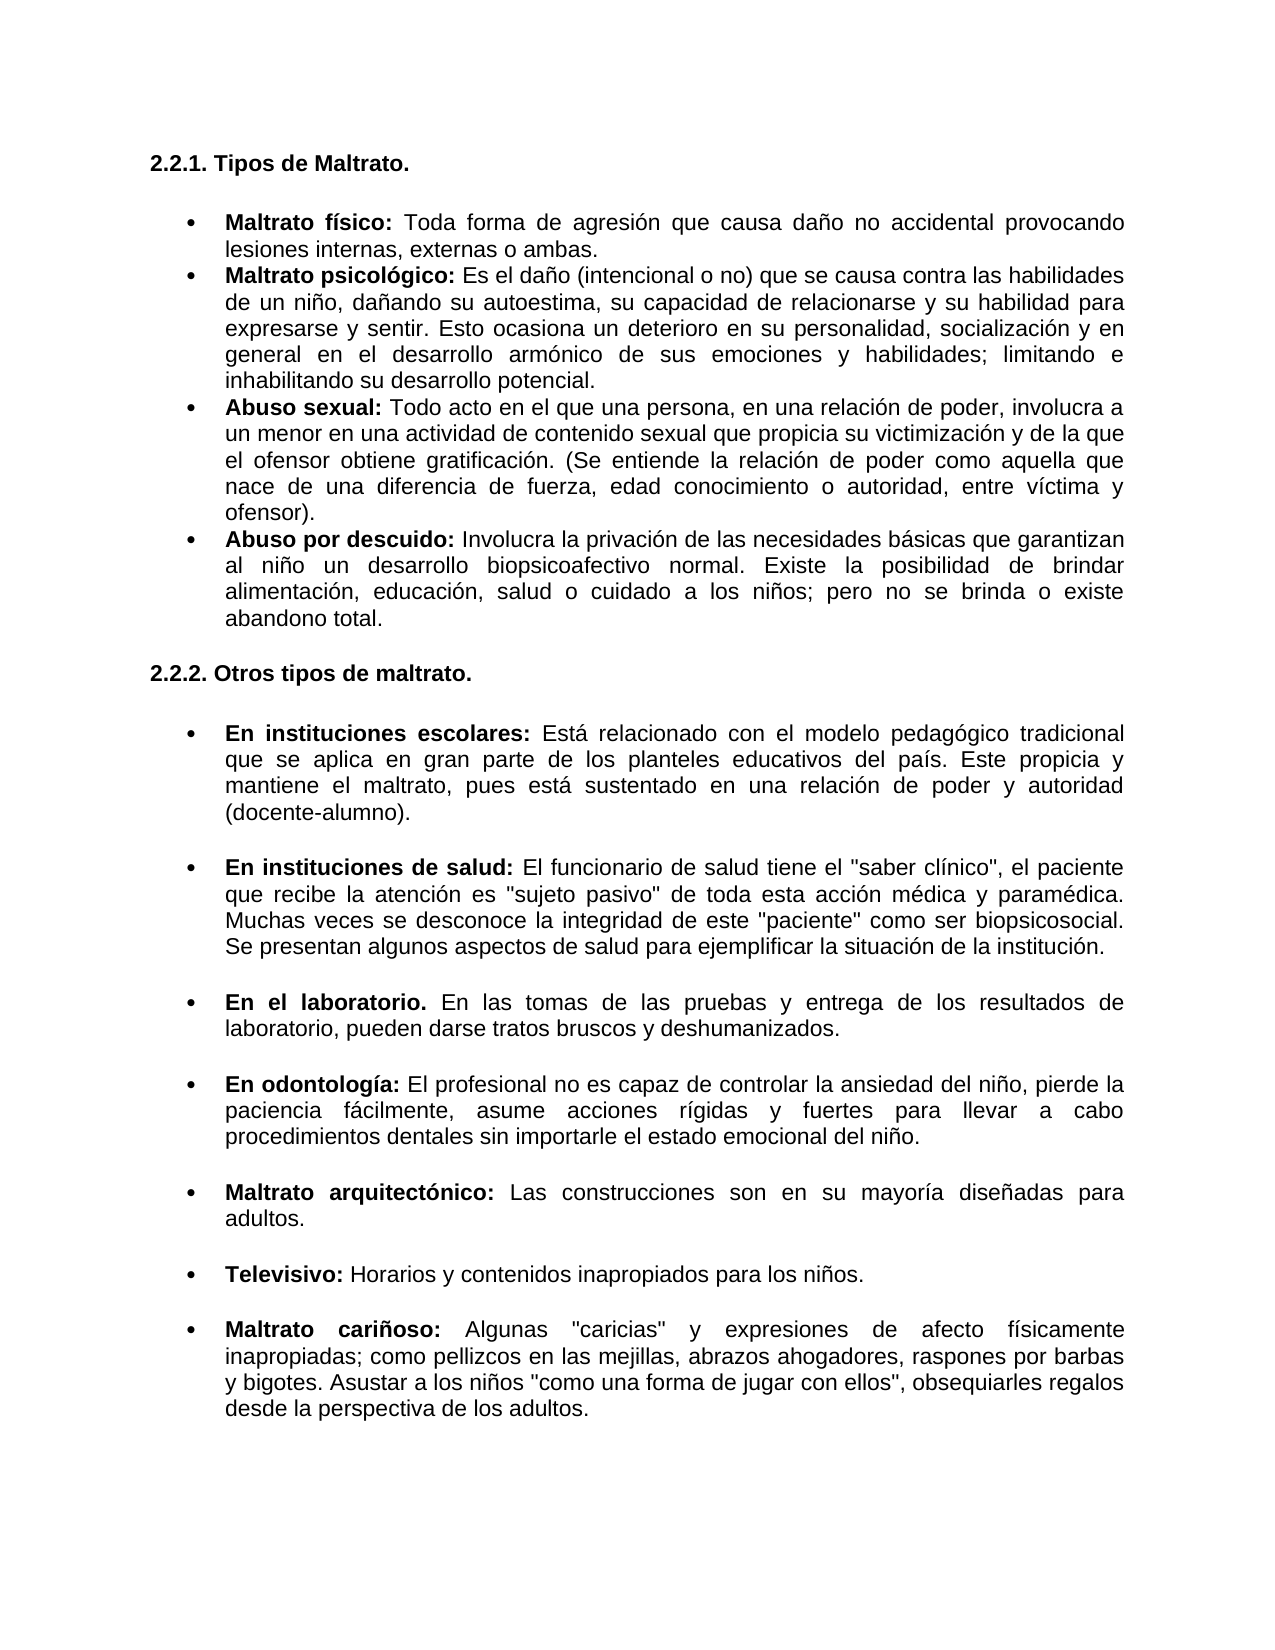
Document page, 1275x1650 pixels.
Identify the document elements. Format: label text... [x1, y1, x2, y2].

list Maltrato físico: Toda forma de agresión que causa daño no accidental provocando lesiones internas, externas o ambas. [187, 209, 1125, 262]
list En instituciones escolares: Está relacionado con el modelo pedagógico tradicional que se aplica en gran parte de los planteles educativos del país. Este propicia y mantiene el maltrato, pues está sustentado en una relación de poder y autoridad (docente-alumno). [187, 719, 1125, 825]
list En instituciones de salud: El funcionario de salud tiene el "saber clínico", el paciente que recibe la atención es "sujeto pasivo" de toda esta acción médica y paramédica. Muchas veces se desconoce la integridad de este "paciente" como ser biopsicosocial. Se presentan algunos aspectos de salud para ejemplificar la situación de la institución. [187, 854, 1125, 959]
list Abuso sexual: Todo acto en el que una persona, en una relación de poder, involucra a un menor en una actividad de contenido sexual que propicia su victimización y de la que el ofensor obtiene gratificación. (Se entiende la relación de poder como aquella que nace de una diferencia de fuerza, edad conocimiento o autoridad, entre víctima y ofensor). [187, 394, 1125, 526]
list En el laboratorio. En las tomas de las pruebas y entrega de los resultados de laboratorio, pueden darse tratos bruscos y deshumanizados. [187, 989, 1125, 1041]
list Maltrato cariñoso: Algunas "caricias" y expresiones de afecto físicamente inapropiadas; como pellizcos en las mejillas, abrazos ahogadores, raspones por barbas y bigotes. Asustar a los niños "como una forma de jugar con ellos", obsequiarles regalos desde la perspectiva de los adultos. [187, 1316, 1125, 1422]
subtitle 2.2.1. Tipos de Maltrato. [150, 150, 1125, 176]
subtitle 2.2.2. Otros tipos de maltrato. [150, 660, 1125, 687]
list Maltrato psicológico: Es el daño (intencional o no) que se causa contra las habilidades de un niño, dañando su autoestima, su capacidad de relacionarse y su habilidad para expresarse y sentir. Esto ocasiona un deterioro en su personalidad, socialización y en general en el desarrollo armónico de sus emociones y habilidades; limitando e inhabilitando su desarrollo potencial. [187, 262, 1125, 394]
list Abuso por descuido: Involucra la privación de las necesidades básicas que garantizan al niño un desarrollo biopsicoafectivo normal. Existe la posibilidad de brindar alimentación, educación, salud o cuidado a los niños; pero no se brinda o existe abandono total. [187, 526, 1125, 631]
list En odontología: El profesional no es capaz de controlar la ansiedad del niño, pierde la paciencia fácilmente, asume acciones rígidas y fuertes para llevar a cabo procedimientos dentales sin importarle el estado emocional del niño. [187, 1071, 1125, 1150]
list Televisivo: Horarios y contenidos inapropiados para los niños. [187, 1261, 1125, 1287]
list Maltrato arquitectónico: Las construcciones son en su mayoría diseñadas para adultos. [187, 1179, 1125, 1232]
